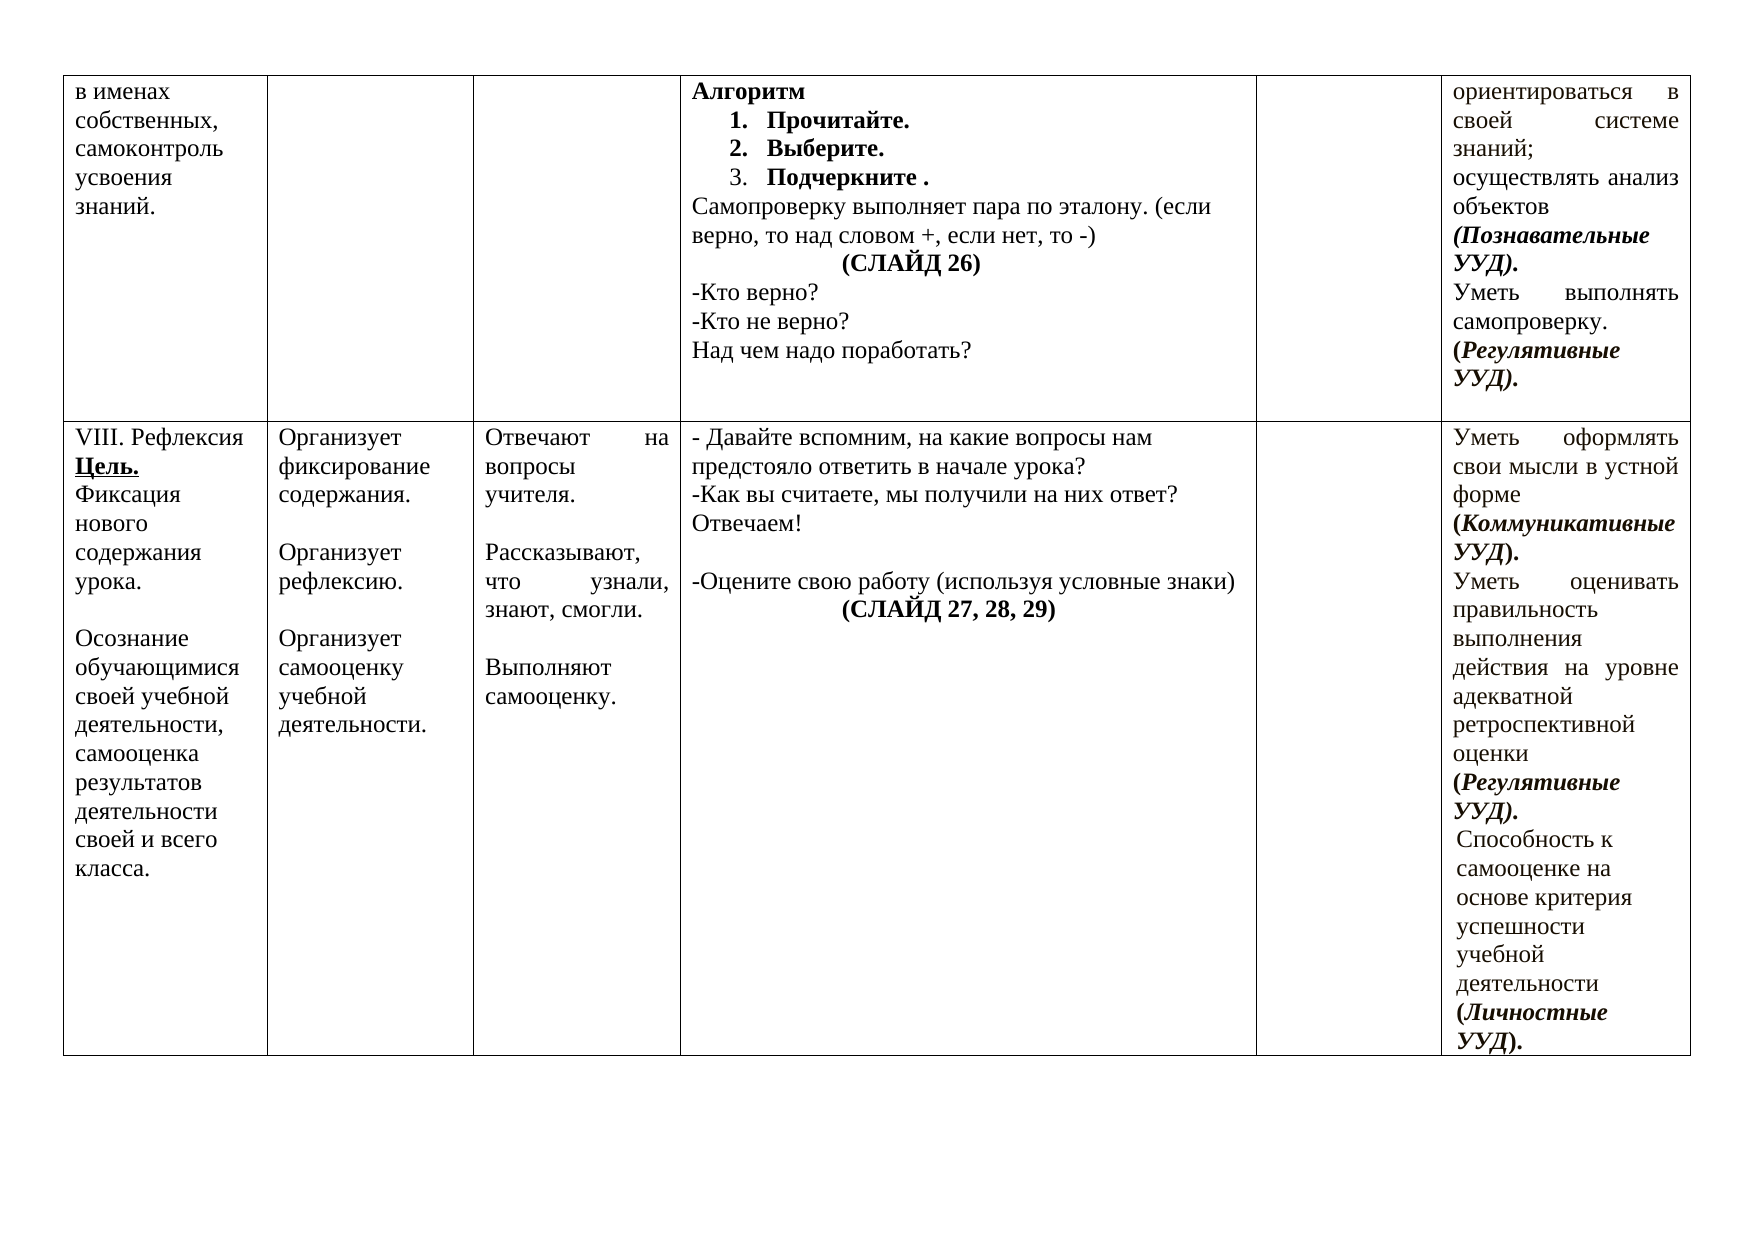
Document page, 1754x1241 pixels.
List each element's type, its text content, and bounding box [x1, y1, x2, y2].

table_cell Уметь оформлять свои мысли в устной форме (Коммуникативные УУД). Уметь оценивать правильность выполнения действия на уровне адекватной ретроспективной оценки (Регулятивные УУД). Способность к самооценке на основе критерия успешности учебной деятельности (Личностные УУД). [1442, 422, 1690, 1054]
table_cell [1257, 76, 1441, 421]
table_cell - Давайте вспомним, на какие вопросы нам предстояло ответить в начале урока? -Как вы считаете, мы получили на них ответ? Отвечаем! -Оцените свою работу (используя условные знаки) (СЛАЙД 27, 28, 29) [681, 422, 1256, 1054]
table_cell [268, 76, 473, 421]
table_cell Организует фиксирование содержания. Организует рефлексию. Организует самооценку учебной деятельности. [268, 422, 473, 1054]
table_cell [1442, 76, 1690, 421]
table_cell VIII. Рефлексия Цель. Фиксация нового содержания урока. Осознание обучающимися своей учебной деятельности, самооценка результатов деятельности своей и всего класса. [64, 422, 267, 1054]
table_cell [1257, 422, 1441, 1054]
table_cell Отвечают на вопросы учителя. Рассказывают, что узнали, знают, смогли. Выполняют самооценку. [474, 422, 680, 1054]
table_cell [64, 76, 267, 421]
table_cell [681, 76, 1256, 421]
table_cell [474, 76, 680, 421]
